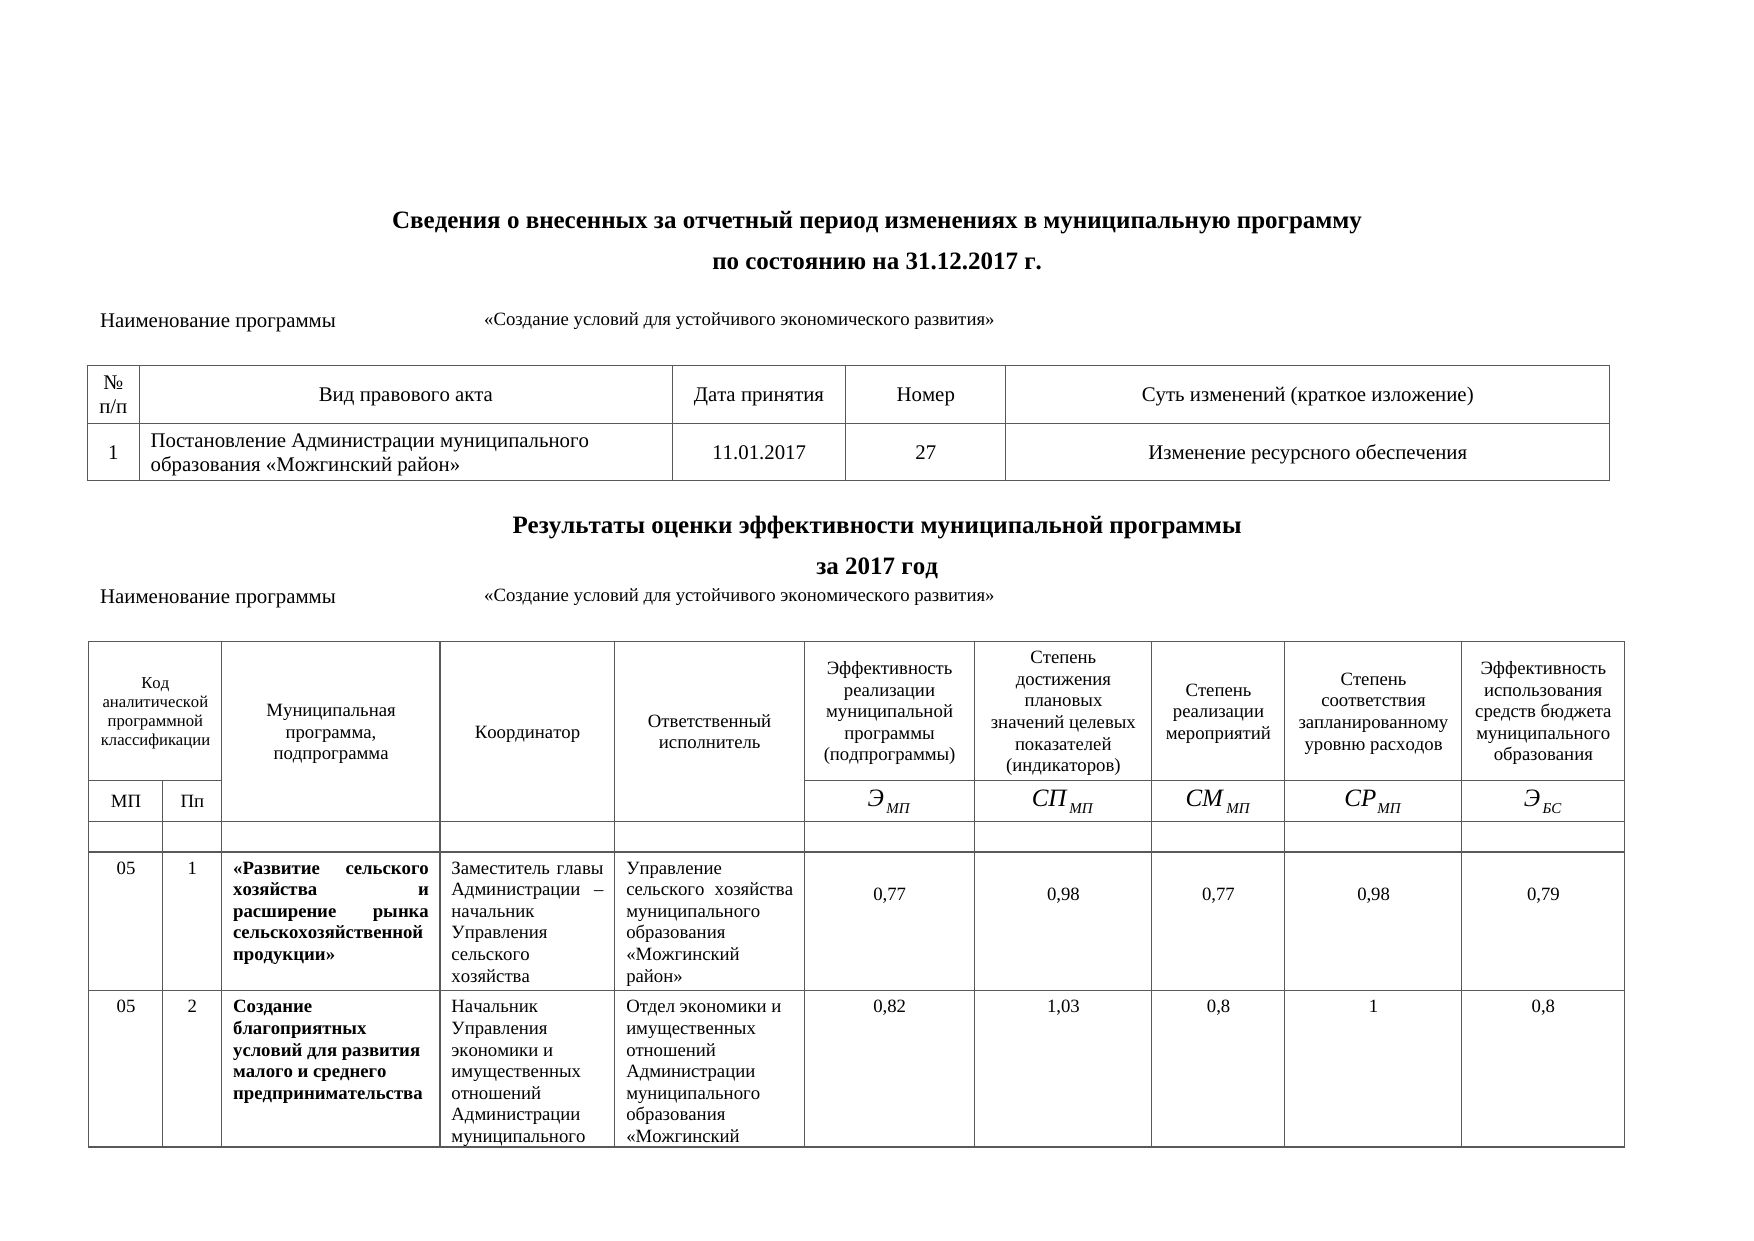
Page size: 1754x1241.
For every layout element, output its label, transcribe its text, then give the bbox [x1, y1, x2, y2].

table_header Эффективность реализации муниципальной программы (подпрограммы) [805, 642, 974, 780]
table_cell 0,98 [1285, 853, 1461, 990]
table_header Эффективность использования средств бюджета муниципального образования [1462, 642, 1624, 780]
table_cell [975, 781, 1151, 821]
table_cell Постановление Администрации муниципального образования «Можгинский район» [140, 424, 672, 480]
table_cell 05 [89, 991, 162, 1146]
table_header № п/п [88, 366, 139, 423]
table_cell [222, 822, 439, 851]
table_cell 0,77 [805, 853, 974, 990]
table_header «Создание условий для устойчивого экономического развития» [473, 580, 1211, 612]
table_header Степень реализации мероприятий [1152, 642, 1284, 780]
table_cell 0,77 [1152, 853, 1284, 990]
table_cell 11.01.2017 [673, 424, 845, 480]
text Сведения о внесенных за отчетный период изменениях в муниципальную программу [89, 205, 1665, 234]
table_cell [1285, 781, 1461, 821]
text Результаты оценки эффективности муниципальной программы [89, 510, 1665, 539]
table_cell [805, 822, 974, 851]
table_cell [975, 822, 1151, 851]
table_cell Изменение ресурсного обеспечения [1006, 424, 1609, 480]
table_cell 0,8 [1462, 991, 1624, 1146]
table_cell [805, 781, 974, 821]
table_cell 1 [1285, 991, 1461, 1146]
table_cell 0,79 [1462, 853, 1624, 990]
table_cell МП [89, 781, 162, 821]
table_cell [1285, 822, 1461, 851]
table_header Координатор [441, 642, 614, 821]
table_cell Пп [163, 781, 221, 821]
table_cell 1 [88, 424, 139, 480]
table_cell [1152, 822, 1284, 851]
table_cell [615, 822, 804, 851]
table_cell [615, 991, 804, 1146]
table_header Степень достижения плановых значений целевых показателей (индикаторов) [975, 642, 1151, 780]
table_header Муниципальная программа, подпрограмма [222, 642, 439, 821]
text за 2017 год [89, 551, 1665, 580]
table_cell [1152, 781, 1284, 821]
table_cell [89, 822, 162, 851]
table_cell 27 [846, 424, 1005, 480]
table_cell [222, 991, 439, 1146]
table_cell 0,82 [805, 991, 974, 1146]
table_cell 1,03 [975, 991, 1151, 1146]
table_cell 0,8 [1152, 991, 1284, 1146]
table_cell 1 [163, 853, 221, 990]
table_header Ответственный исполнитель [615, 642, 804, 821]
table_header Вид правового акта [140, 366, 672, 423]
table_cell [1462, 822, 1624, 851]
table_header «Создание условий для устойчивого экономического развития» [473, 304, 1211, 336]
table_header Код аналитической программной классификации [89, 642, 221, 780]
table_header Суть изменений (краткое изложение) [1006, 366, 1609, 423]
text по состоянию на 31.12.2017 г. [89, 246, 1665, 275]
table_header Дата принятия [673, 366, 845, 423]
table_cell 05 [89, 853, 162, 990]
table_header Номер [846, 366, 1005, 423]
table_cell 2 [163, 991, 221, 1146]
table_cell «Развитие сельского хозяйства и расширение рынка сельскохозяйственной продукции» [222, 853, 439, 990]
table_header Наименование программы [89, 304, 473, 336]
table_header Наименование программы [89, 580, 473, 612]
table_cell 0,98 [975, 853, 1151, 990]
table_cell [1462, 781, 1624, 821]
table_cell Управление сельского хозяйства муниципального образования «Можгинский район» [615, 853, 804, 990]
table_cell [441, 822, 614, 851]
table_cell Заместитель главы Администрации – начальник Управления сельского хозяйства [441, 853, 614, 990]
table_cell [163, 822, 221, 851]
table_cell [441, 991, 614, 1146]
table_header Степень соответствия запланированному уровню расходов [1285, 642, 1461, 780]
